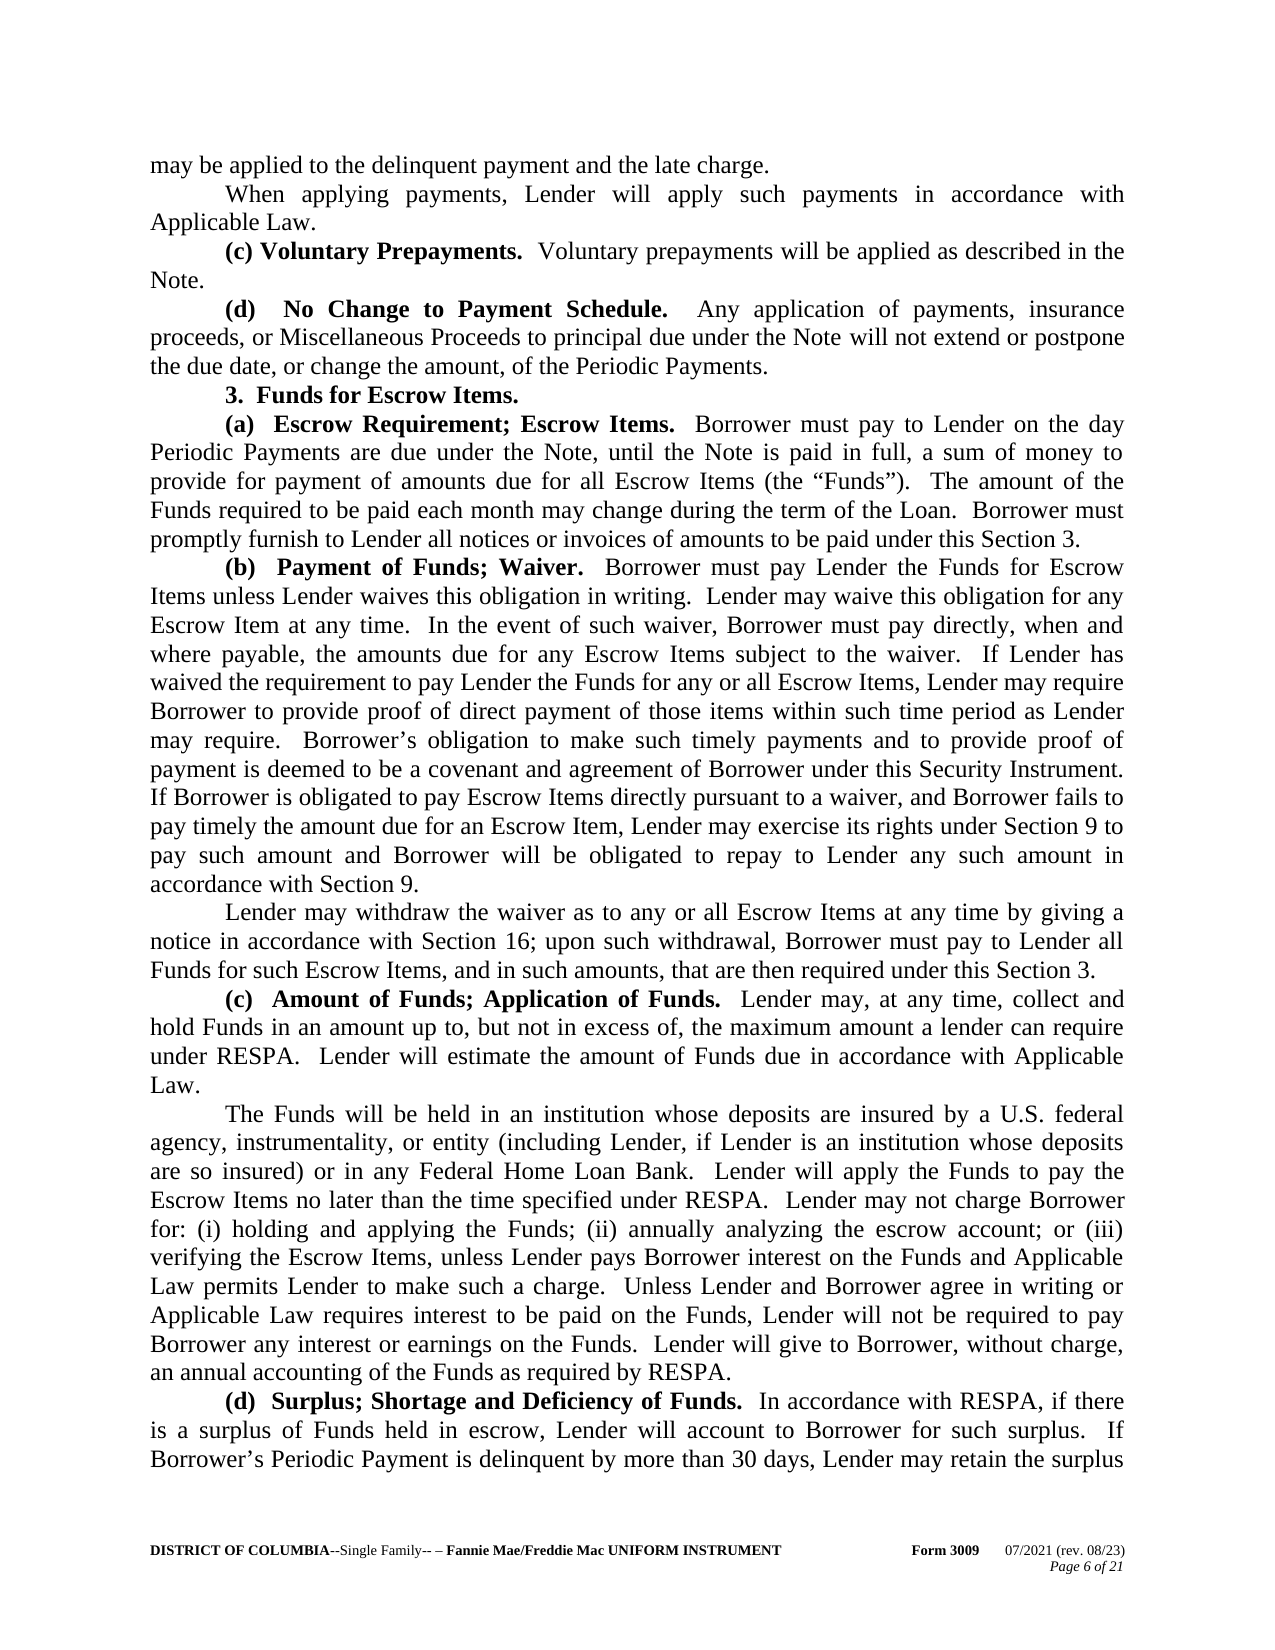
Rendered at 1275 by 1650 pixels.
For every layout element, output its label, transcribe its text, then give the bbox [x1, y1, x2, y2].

text (c) Amount of Funds; Application of Funds. Lender may, at any time, collect and hold Funds in an amount up to, but not in excess of, the maximum amount a lender can require under RESPA. Lender will estimate the amount of Funds due in accordance with Applicable Law. [150, 984, 1125, 1099]
text (c) Voluntary Prepayments. Voluntary prepayments will be applied as described in the Note. [150, 236, 1125, 294]
text Lender may withdraw the waiver as to any or all Escrow Items at any time by giving a notice in accordance with Section 16; upon such withdrawal, Borrower must pay to Lender all Funds for such Escrow Items, and in such amounts, that are then required under this Section 3. [150, 897, 1125, 984]
text 3. Funds for Escrow Items. [150, 380, 1125, 409]
text When applying payments, Lender will apply such payments in accordance with Applicable Law. [150, 179, 1125, 236]
text (b) Payment of Funds; Waiver. Borrower must pay Lender the Funds for Escrow Items unless Lender waives this obligation in writing. Lender may waive this obligation for any Escrow Item at any time. In the event of such waiver, Borrower must pay directly, when and where payable, the amounts due for any Escrow Items subject to the waiver. If Lender has waived the requirement to pay Lender the Funds for any or all Escrow Items, Lender may require Borrower to provide proof of direct payment of those items within such time period as Lender may require. Borrower’s obligation to make such timely payments and to provide proof of payment is deemed to be a covenant and agreement of Borrower under this Security Instrument. If Borrower is obligated to pay Escrow Items directly pursuant to a waiver, and Borrower fails to pay timely the amount due for an Escrow Item, Lender may exercise its rights under Section 9 to pay such amount and Borrower will be obligated to repay to Lender any such amount in accordance with Section 9. [150, 552, 1125, 897]
text (a) Escrow Requirement; Escrow Items. Borrower must pay to Lender on the day Periodic Payments are due under the Note, until the Note is paid in full, a sum of money to provide for payment of amounts due for all Escrow Items (the “Funds”). The amount of the Funds required to be paid each month may change during the term of the Loan. Borrower must promptly furnish to Lender all notices or invoices of amounts to be paid under this Section 3. [150, 409, 1125, 552]
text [150, 1386, 1125, 1472]
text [150, 150, 1125, 179]
text (d) No Change to Payment Schedule. Any application of payments, insurance proceeds, or Miscellaneous Proceeds to principal due under the Note will not extend or postpone the due date, or change the amount, of the Periodic Payments. [150, 294, 1125, 380]
text The Funds will be held in an institution whose deposits are insured by a U.S. federal agency, instrumentality, or entity (including Lender, if Lender is an institution whose deposits are so insured) or in any Federal Home Loan Bank. Lender will apply the Funds to pay the Escrow Items no later than the time specified under RESPA. Lender may not charge Borrower for: (i) holding and applying the Funds; (ii) annually analyzing the escrow account; or (iii) verifying the Escrow Items, unless Lender pays Borrower interest on the Funds and Applicable Law permits Lender to make such a charge. Unless Lender and Borrower agree in writing or Applicable Law requires interest to be paid on the Funds, Lender will not be required to pay Borrower any interest or earnings on the Funds. Lender will give to Borrower, without charge, an annual accounting of the Funds as required by RESPA. [150, 1099, 1125, 1386]
